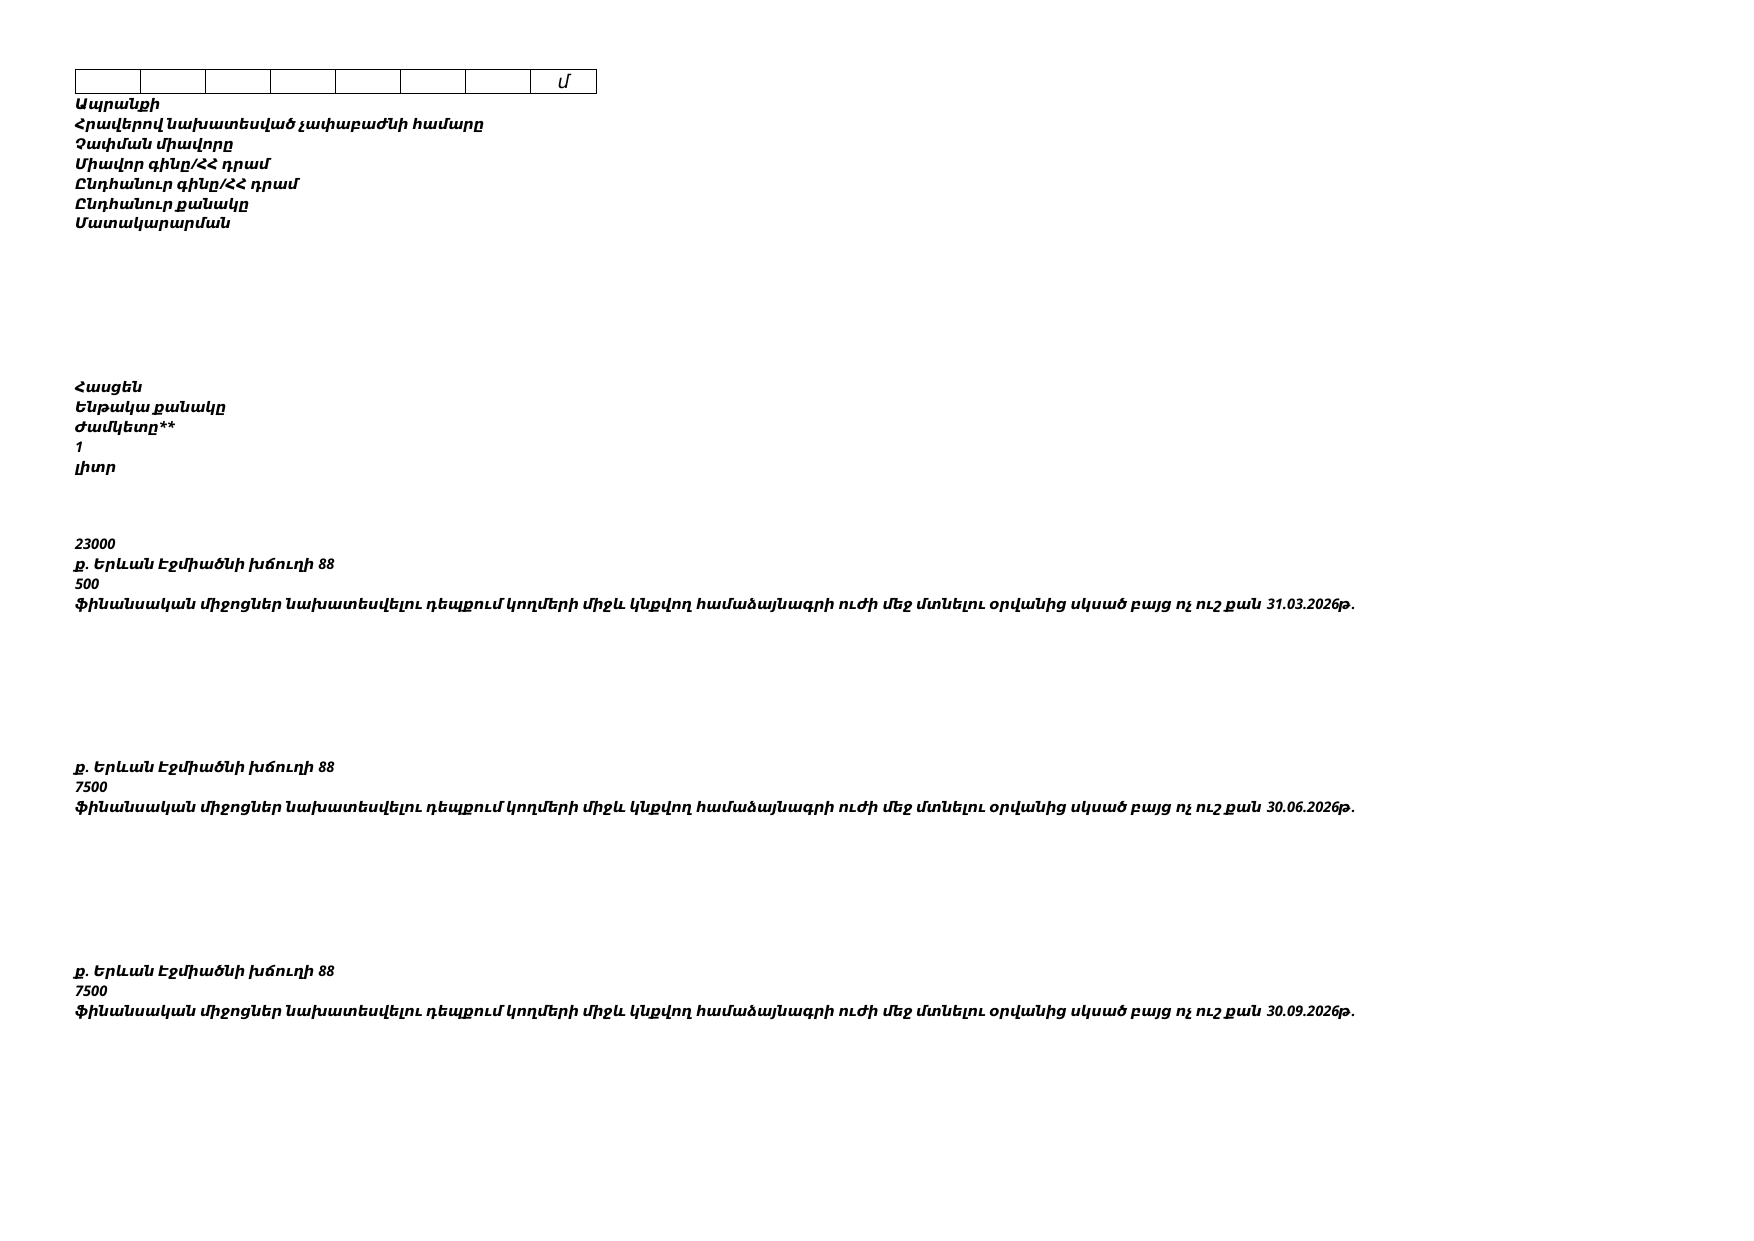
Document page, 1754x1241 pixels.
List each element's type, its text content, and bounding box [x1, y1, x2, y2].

text ՀՀ դրամ [542, 70, 585, 93]
